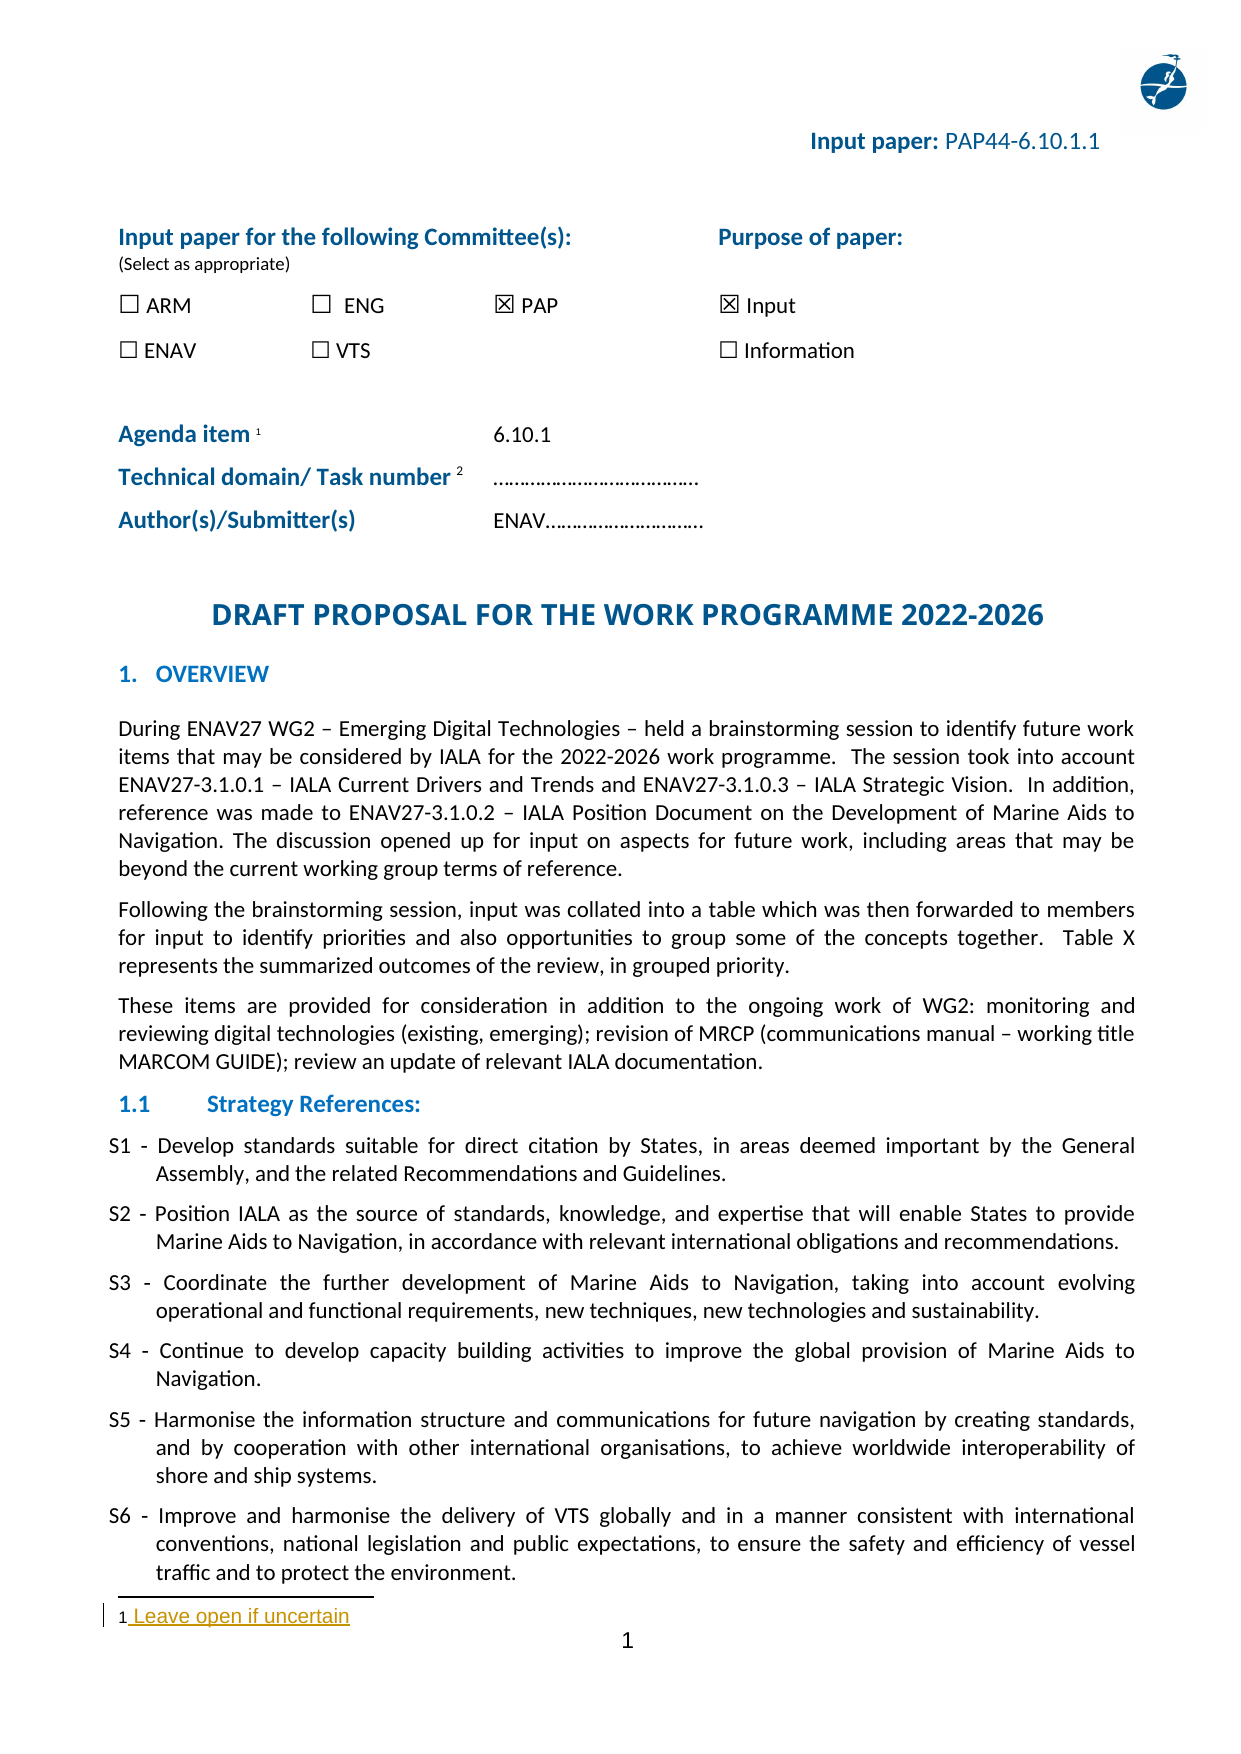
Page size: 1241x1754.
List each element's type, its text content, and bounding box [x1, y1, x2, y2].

text S1 ‐ Develop standards suitable for direct citation by States, in areas deemed important by the General Assembly, and the related Recommendations and Guidelines. [109, 1131, 1137, 1187]
text ENAV VTS Information [118, 334, 1137, 365]
subtitle Strategy References: [118, 1088, 1137, 1118]
text During ENAV27 WG2 – Emerging Digital Technologies – held a brainstorming session to identify future work items that may be considered by IALA for the 2022-2026 work programme. The session took into account ENAV27-3.1.0.1 – IALA Current Drivers and Trends and ENAV27-3.1.0.3 – IALA Strategic Vision. In addition, reference was made to ENAV27-3.1.0.2 – IALA Position Document on the Development of Marine Aids to Navigation. The discussion opened up for input on aspects for future work, including areas that may be beyond the current working group terms of reference. [118, 714, 1137, 882]
picture [1118, 46, 1207, 134]
text S6 ‐ Improve and harmonise the delivery of VTS globally and in a manner consistent with international conventions, national legislation and public expectations, to ensure the safety and efficiency of vessel traffic and to protect the environment. [109, 1502, 1137, 1586]
text S2 ‐ Position IALA as the source of standards, knowledge, and expertise that will enable States to provide Marine Aids to Navigation, in accordance with relevant international obligations and recommendations. [109, 1199, 1137, 1255]
text S3 ‐ Coordinate the further development of Marine Aids to Navigation, taking into account evolving operational and functional requirements, new techniques, new technologies and sustainability. [109, 1268, 1137, 1324]
text Following the brainstorming session, input was collated into a table which was then forwarded to members for input to identify priorities and also opportunities to group some of the concepts together. Table X represents the summarized outcomes of the review, in grouped priority. [118, 895, 1137, 979]
subtitle Overview [118, 658, 1137, 689]
text Input paper for the following Committee(s): Purpose of paper: [118, 221, 1137, 252]
text S4 ‐ Continue to develop capacity building activities to improve the global provision of Marine Aids to Navigation. [109, 1336, 1137, 1392]
title Draft Proposal for the Work Programme 2022-2026 [118, 594, 1137, 633]
text Agenda item 6.10.1 [118, 418, 1137, 448]
text Input paper: PAP44-6.10.1.1 [118, 125, 1137, 156]
text S5 ‐ Harmonise the information structure and communications for future navigation by creating standards, and by cooperation with other international organisations, to achieve worldwide interoperability of shore and ship systems. [109, 1405, 1137, 1489]
text These items are provided for consideration in addition to the ongoing work of WG2: monitoring and reviewing digital technologies (existing, emerging); revision of MRCP (communications manual – working title MARCOM GUIDE); review an update of relevant IALA documentation. [118, 991, 1137, 1075]
text (Select as appropriate) [118, 252, 1137, 275]
text Technical domain/ Task number 2 ………………………………… [118, 461, 1137, 492]
text Author(s)/Submitter(s) ENAV………………………… [118, 504, 1137, 534]
text ARM ENG PAP Input [118, 287, 1137, 321]
